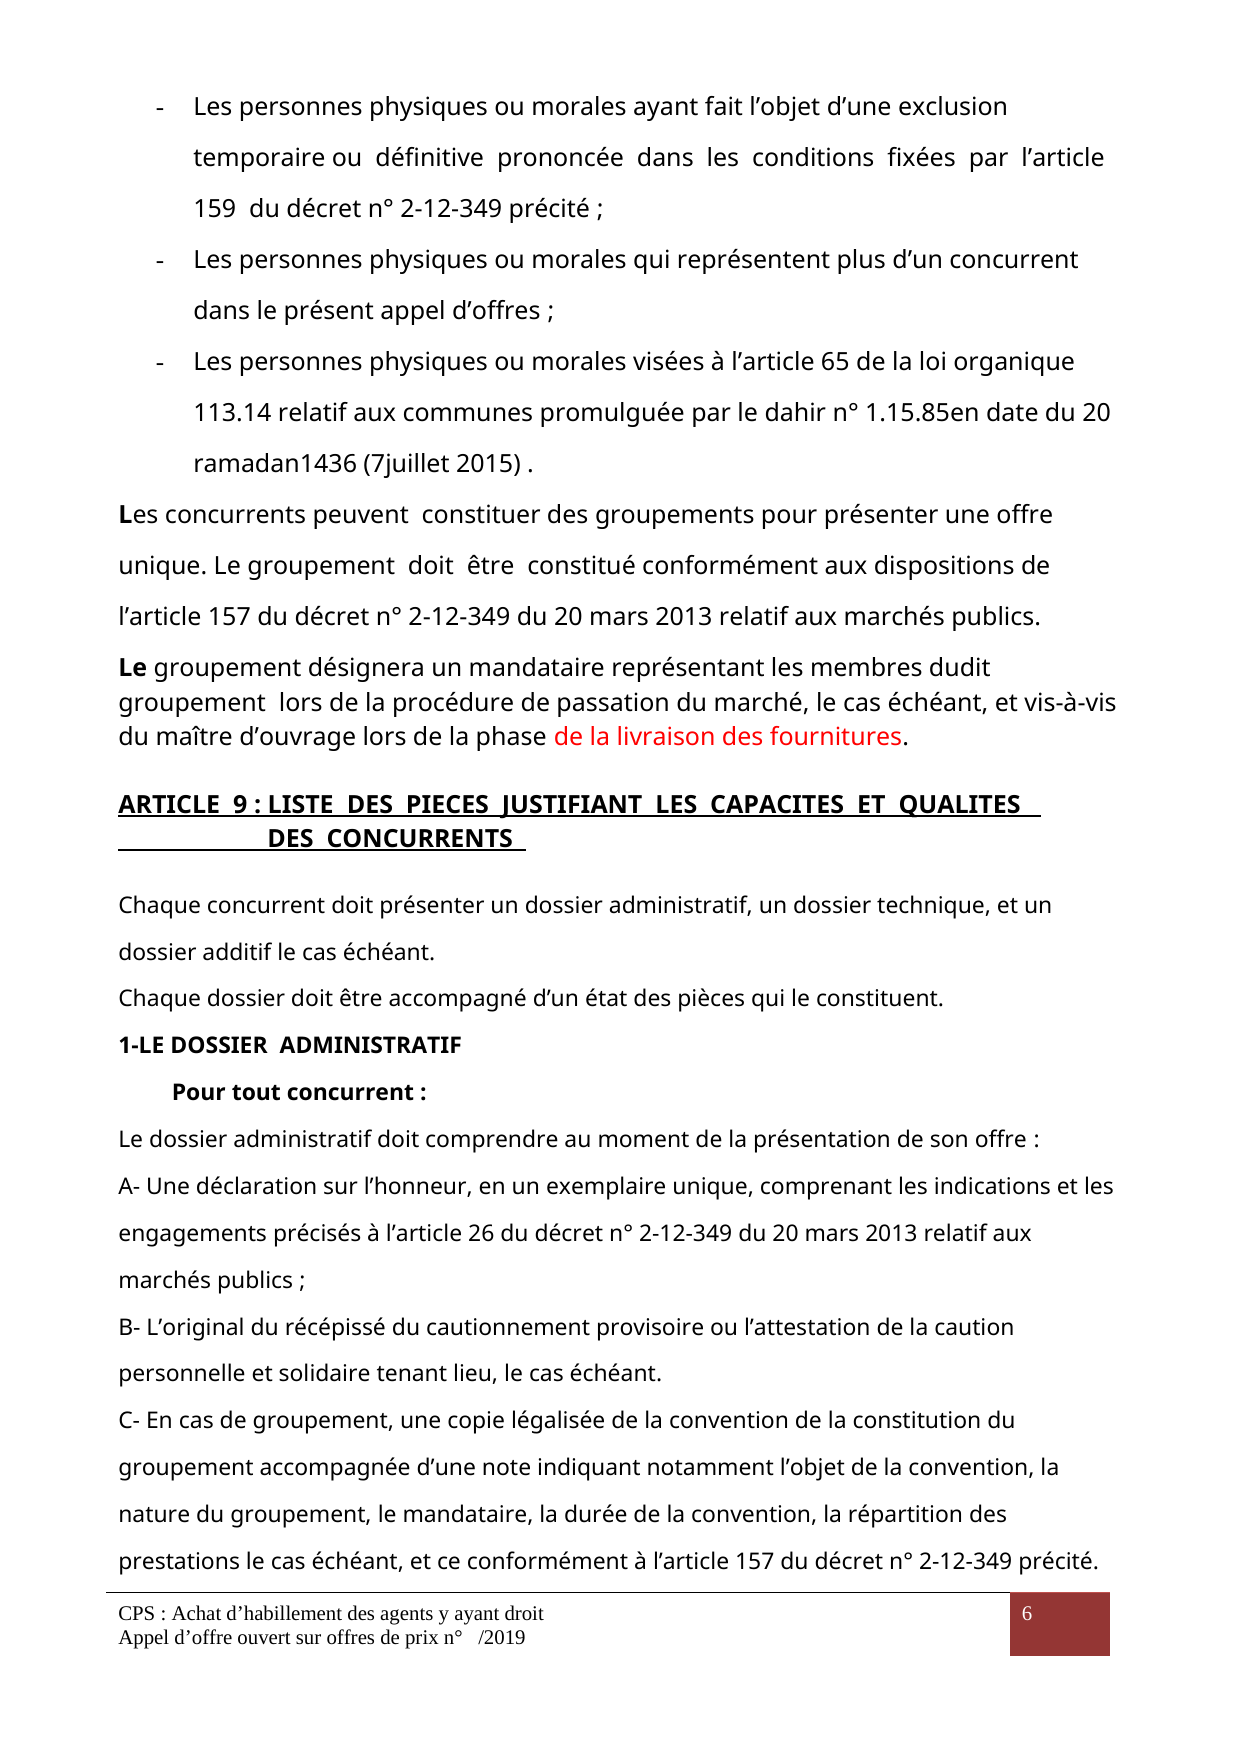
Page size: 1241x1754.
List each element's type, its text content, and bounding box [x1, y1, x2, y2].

text Le groupement désignera un mandataire représentant les membres dudit groupement lors de la procédure de passation du marché, le cas échéant, et vis-à-vis du maître d’ouvrage lors de la phase de la livraison des fournitures. [118, 650, 1122, 752]
text B- L’original du récépissé du cautionnement provisoire ou l’attestation de la caution personnelle et solidaire tenant lieu, le cas échéant. [118, 1310, 1122, 1388]
text Le dossier administratif doit comprendre au moment de la présentation de son offre : [118, 1123, 1122, 1154]
text ARTICLE 9 : LISTE DES PIECES JUSTIFIANT LES CAPACITES ET QUALITES [118, 786, 1122, 820]
text A- Une déclaration sur l’honneur, en un exemplaire unique, comprenant les indications et les engagements précisés à l’article 26 du décret n° 2-12-349 du 20 mars 2013 relatif aux marchés publics ; [118, 1170, 1122, 1295]
text Pour tout concurrent : [118, 1076, 1122, 1107]
text Chaque dossier doit être accompagné d’un état des pièces qui le constituent. [118, 982, 1122, 1013]
text C- En cas de groupement, une copie légalisée de la convention de la constitution du groupement accompagnée d’une note indiquant notamment l’objet de la convention, la nature du groupement, le mandataire, la durée de la convention, la répartition des prestations le cas échéant, et ce conformément à l’article 157 du décret n° 2-12-349 précité. [118, 1404, 1122, 1576]
list Les personnes physiques ou morales qui représentent plus d’un concurrent dans le présent appel d’offres ; [156, 242, 1122, 327]
text 1-LE DOSSIER ADMINISTRATIF [118, 1029, 1122, 1060]
text DES CONCURRENTS [118, 820, 1122, 854]
list Les personnes physiques ou morales ayant fait l’objet d’une exclusion temporaire ou définitive prononcée dans les conditions fixées par l’article 159 du décret n° 2-12-349 précité ; [156, 89, 1122, 225]
text Chaque concurrent doit présenter un dossier administratif, un dossier technique, et un dossier additif le cas échéant. [118, 888, 1122, 967]
text Les concurrents peuvent constituer des groupements pour présenter une offre unique. Le groupement doit être constitué conformément aux dispositions de l’article 157 du décret n° 2-12-349 du 20 mars 2013 relatif aux marchés publics. [118, 497, 1122, 633]
list Les personnes physiques ou morales visées à l’article 65 de la loi organique 113.14 relatif aux communes promulguée par le dahir n° 1.15.85en date du 20 ramadan1436 (7juillet 2015) . [156, 344, 1122, 480]
